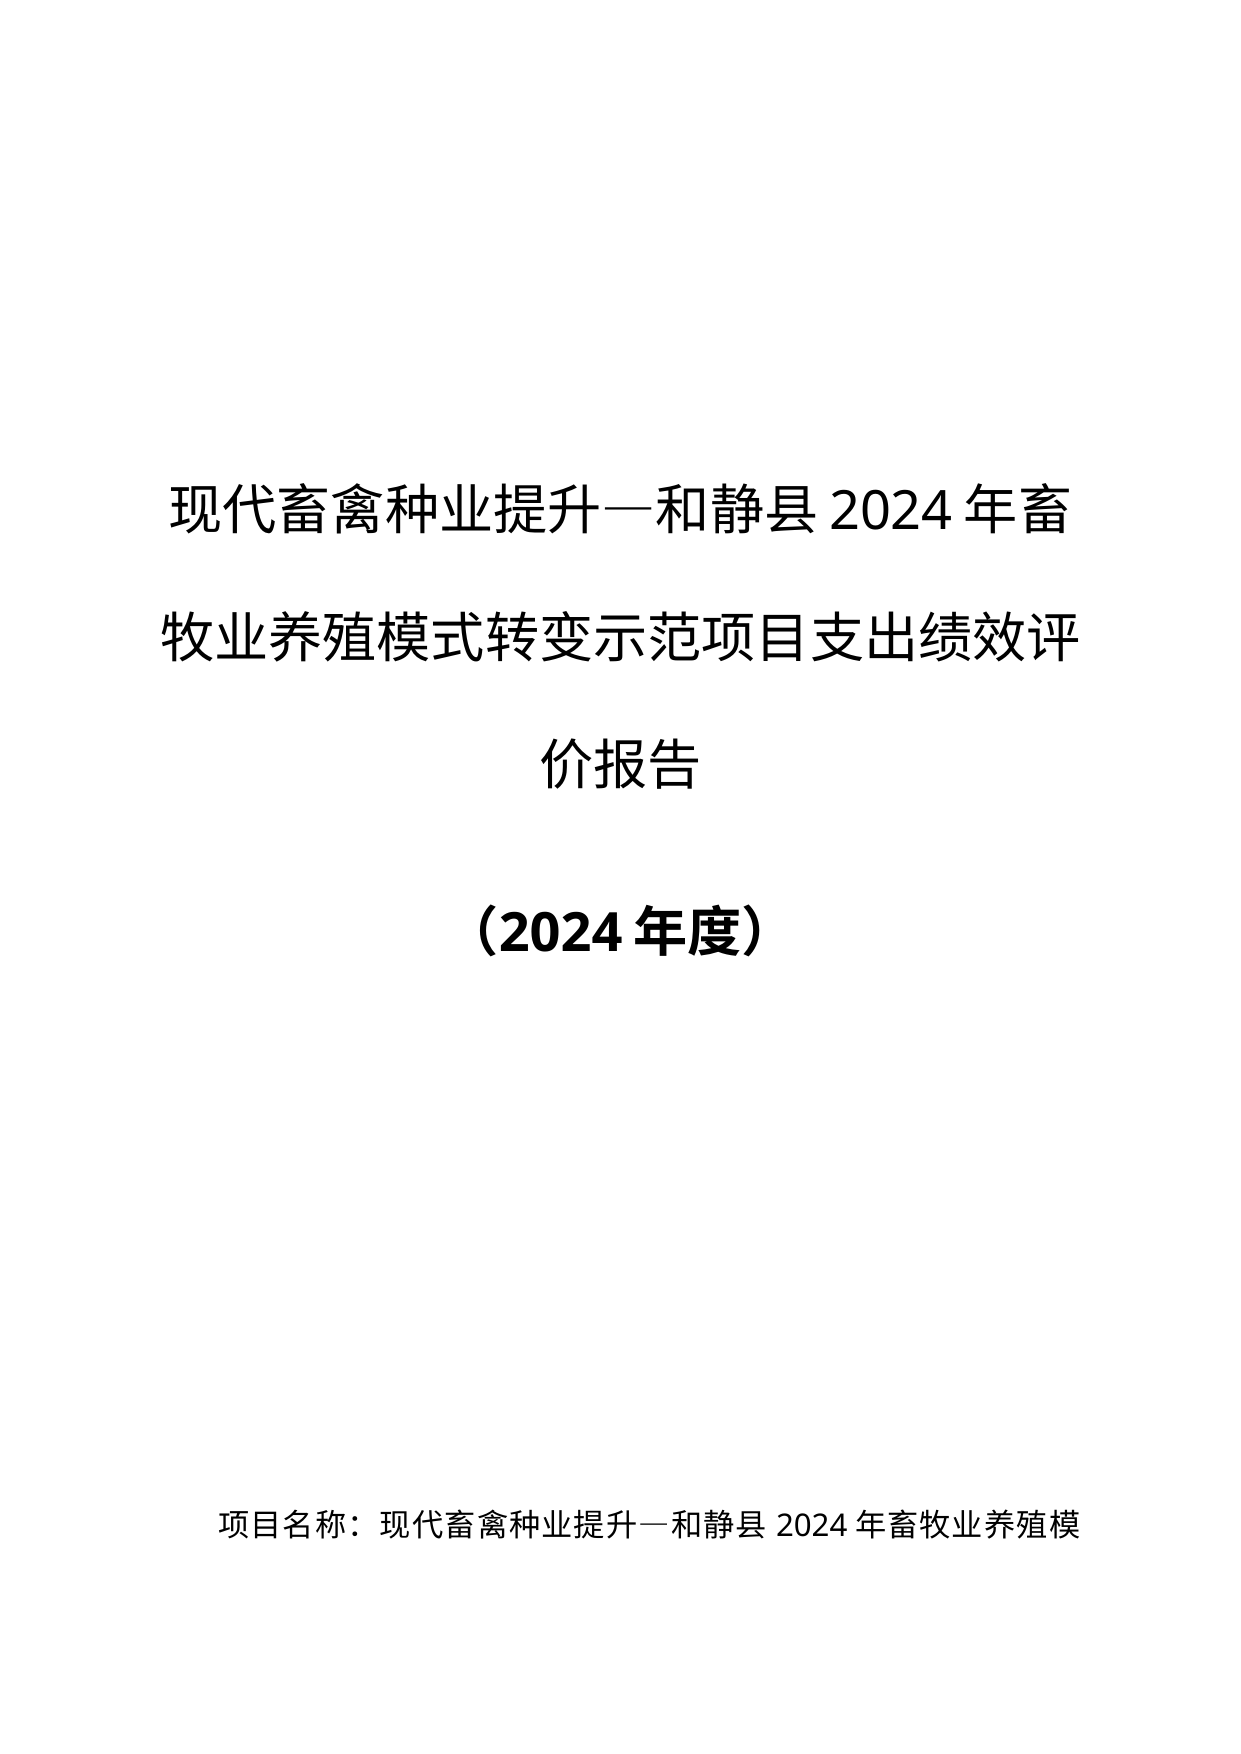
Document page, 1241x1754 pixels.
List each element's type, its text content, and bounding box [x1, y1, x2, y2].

text 现代畜禽种业提升—和静县2024年畜牧业养殖模式转变示范项目支出绩效评价报告 [159, 464, 1081, 804]
text （2024年度） [159, 885, 1081, 970]
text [218, 1480, 1081, 1565]
